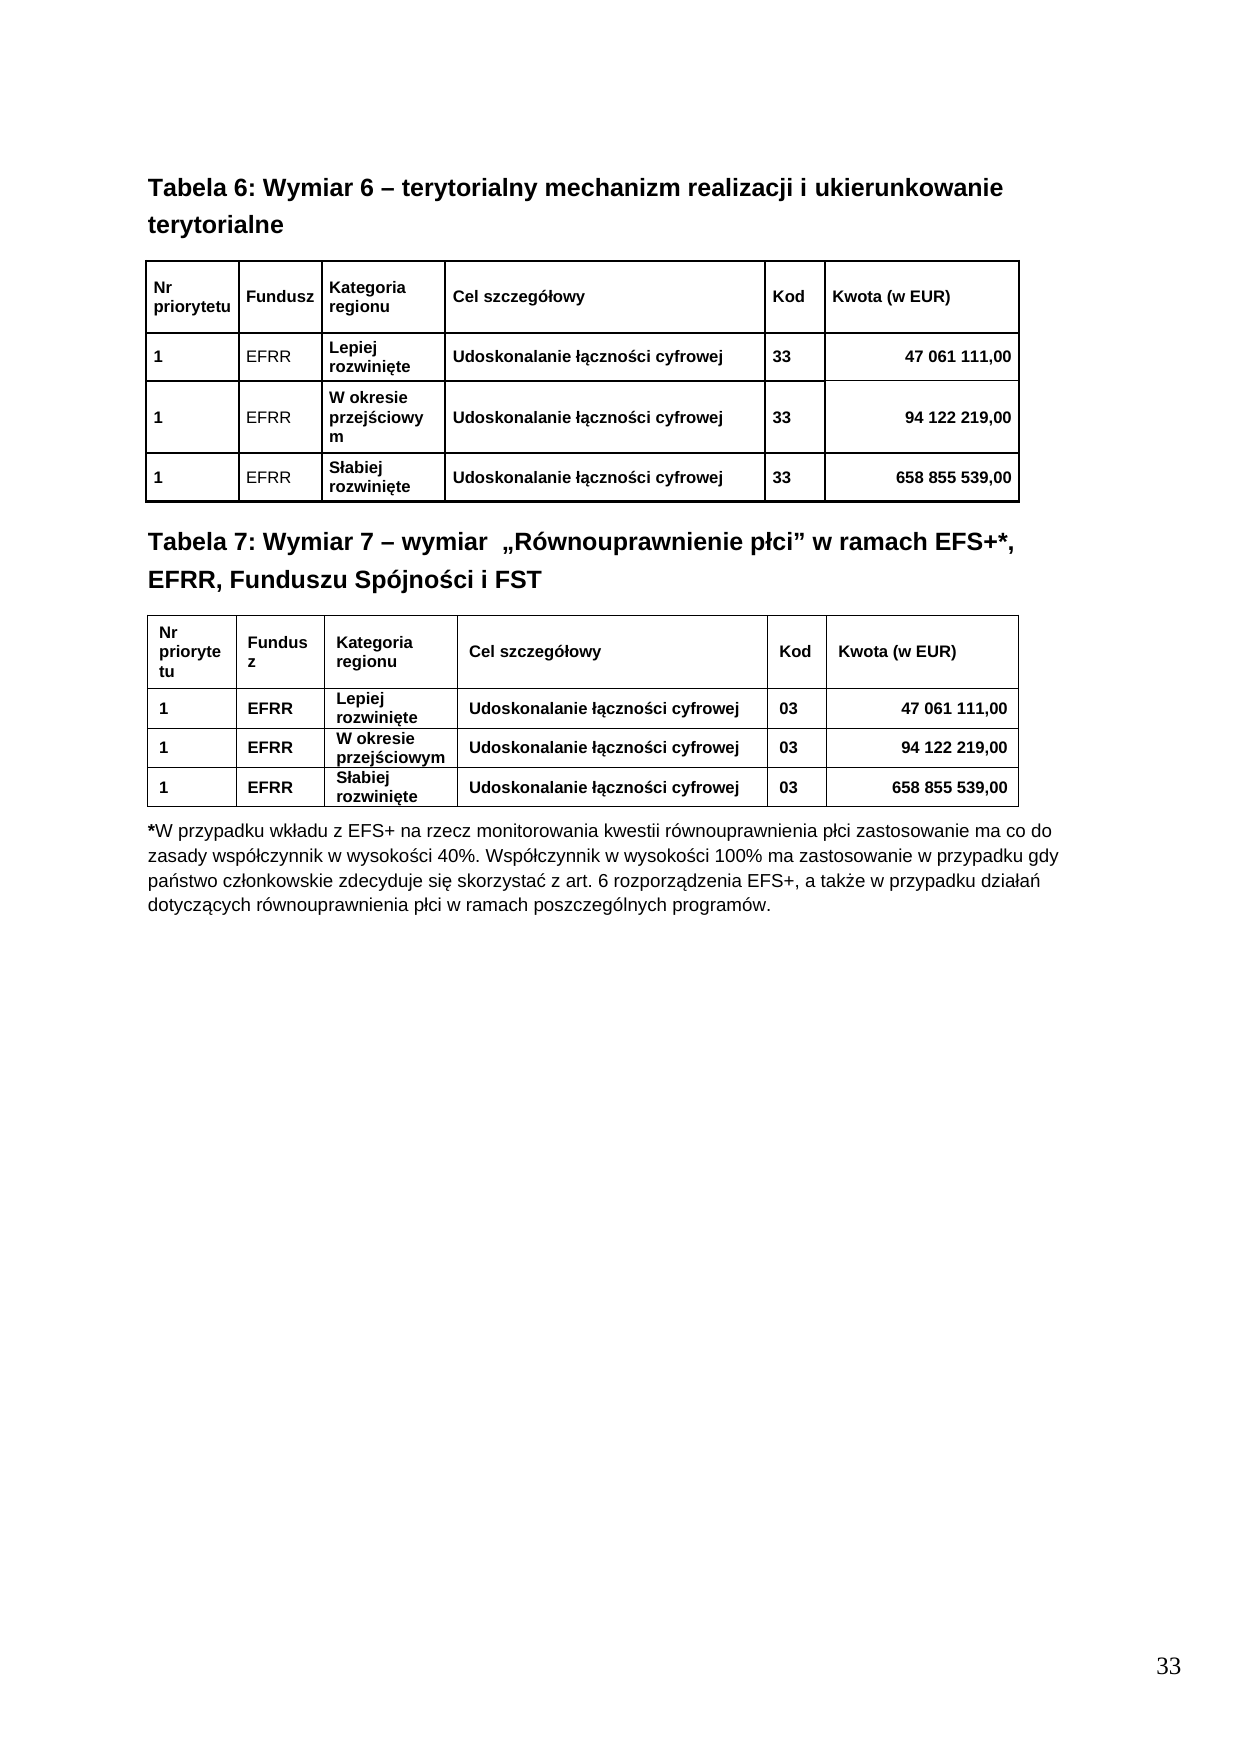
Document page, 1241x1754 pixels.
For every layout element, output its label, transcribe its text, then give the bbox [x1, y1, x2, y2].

table_header Kwota (w EUR) [827, 616, 1018, 688]
table_header Nr priorytetu [147, 262, 238, 332]
table_cell 03 [768, 689, 826, 727]
table_header Cel szczegółowy [446, 262, 764, 332]
table_header Kod [768, 616, 826, 688]
table_cell 47 061 111,00 [827, 689, 1018, 727]
text Tabela 6: Wymiar 6 – terytorialny mechanizm realizacji i ukierunkowanie terytorialne [148, 173, 1093, 239]
table_cell 1 [148, 768, 236, 806]
text *W przypadku wkładu z EFS+ na rzecz monitorowania kwestii równouprawnienia płci zastosowanie ma co do zasady współczynnik w wysokości 40%. Współczynnik w wysokości 100% ma zastosowanie w przypadku gdy państwo członkowskie zdecyduje się skorzystać z art. 6 rozporządzenia EFS+, a także w przypadku działań dotyczących równouprawnienia płci w ramach poszczególnych programów. [148, 820, 1093, 916]
table_cell Udoskonalanie łączności cyfrowej [458, 689, 767, 727]
table_cell Udoskonalanie łączności cyfrowej [446, 382, 764, 452]
table_cell 1 [148, 689, 236, 727]
table_header Kwota (w EUR) [826, 262, 1018, 332]
table_cell Udoskonalanie łączności cyfrowej [458, 729, 767, 767]
table_cell 658 855 539,00 [826, 454, 1018, 500]
table_cell 33 [766, 334, 824, 380]
table_header Kategoria regionu [325, 616, 457, 688]
text Tabela 7: Wymiar 7 – wymiar „Równouprawnienie płci” w ramach EFS+*, EFRR, Funduszu Spójności i FST [148, 527, 1093, 593]
table_cell W okresie przejściowym [325, 729, 457, 767]
table_cell 1 [147, 334, 238, 380]
table_cell EFRR [237, 768, 324, 806]
table_header Cel szczegółowy [458, 616, 767, 688]
table_cell 1 [147, 454, 238, 500]
table_cell EFRR [240, 334, 321, 380]
table_header Kod [766, 262, 824, 332]
table_cell Słabiej rozwinięte [325, 768, 457, 806]
table_header Kategoria regionu [323, 262, 444, 332]
table_cell Lepiej rozwinięte [323, 334, 444, 380]
table_cell Lepiej rozwinięte [325, 689, 457, 727]
table_header Nr priorytetu [148, 616, 236, 688]
table_cell Udoskonalanie łączności cyfrowej [458, 768, 767, 806]
table_cell 33 [766, 454, 824, 500]
table_cell EFRR [240, 454, 321, 500]
table_cell Udoskonalanie łączności cyfrowej [446, 454, 764, 500]
table_cell 658 855 539,00 [827, 768, 1018, 806]
table_cell Słabiej rozwinięte [323, 454, 444, 500]
table_header Fundusz [237, 616, 324, 688]
table_cell EFRR [237, 729, 324, 767]
table_cell Udoskonalanie łączności cyfrowej [446, 334, 764, 380]
table_cell EFRR [240, 382, 321, 452]
table_cell 33 [766, 382, 824, 452]
table_cell 1 [148, 729, 236, 767]
table_cell 94 122 219,00 [826, 381, 1018, 452]
table_header Fundusz [240, 262, 321, 332]
table_cell 47 061 111,00 [826, 334, 1018, 380]
table_cell 03 [768, 729, 826, 767]
table_cell W okresie przejściowym [323, 382, 444, 452]
table_cell EFRR [237, 689, 324, 727]
table_cell 03 [768, 768, 826, 806]
table_cell 1 [147, 382, 238, 452]
table_cell 94 122 219,00 [827, 729, 1018, 767]
